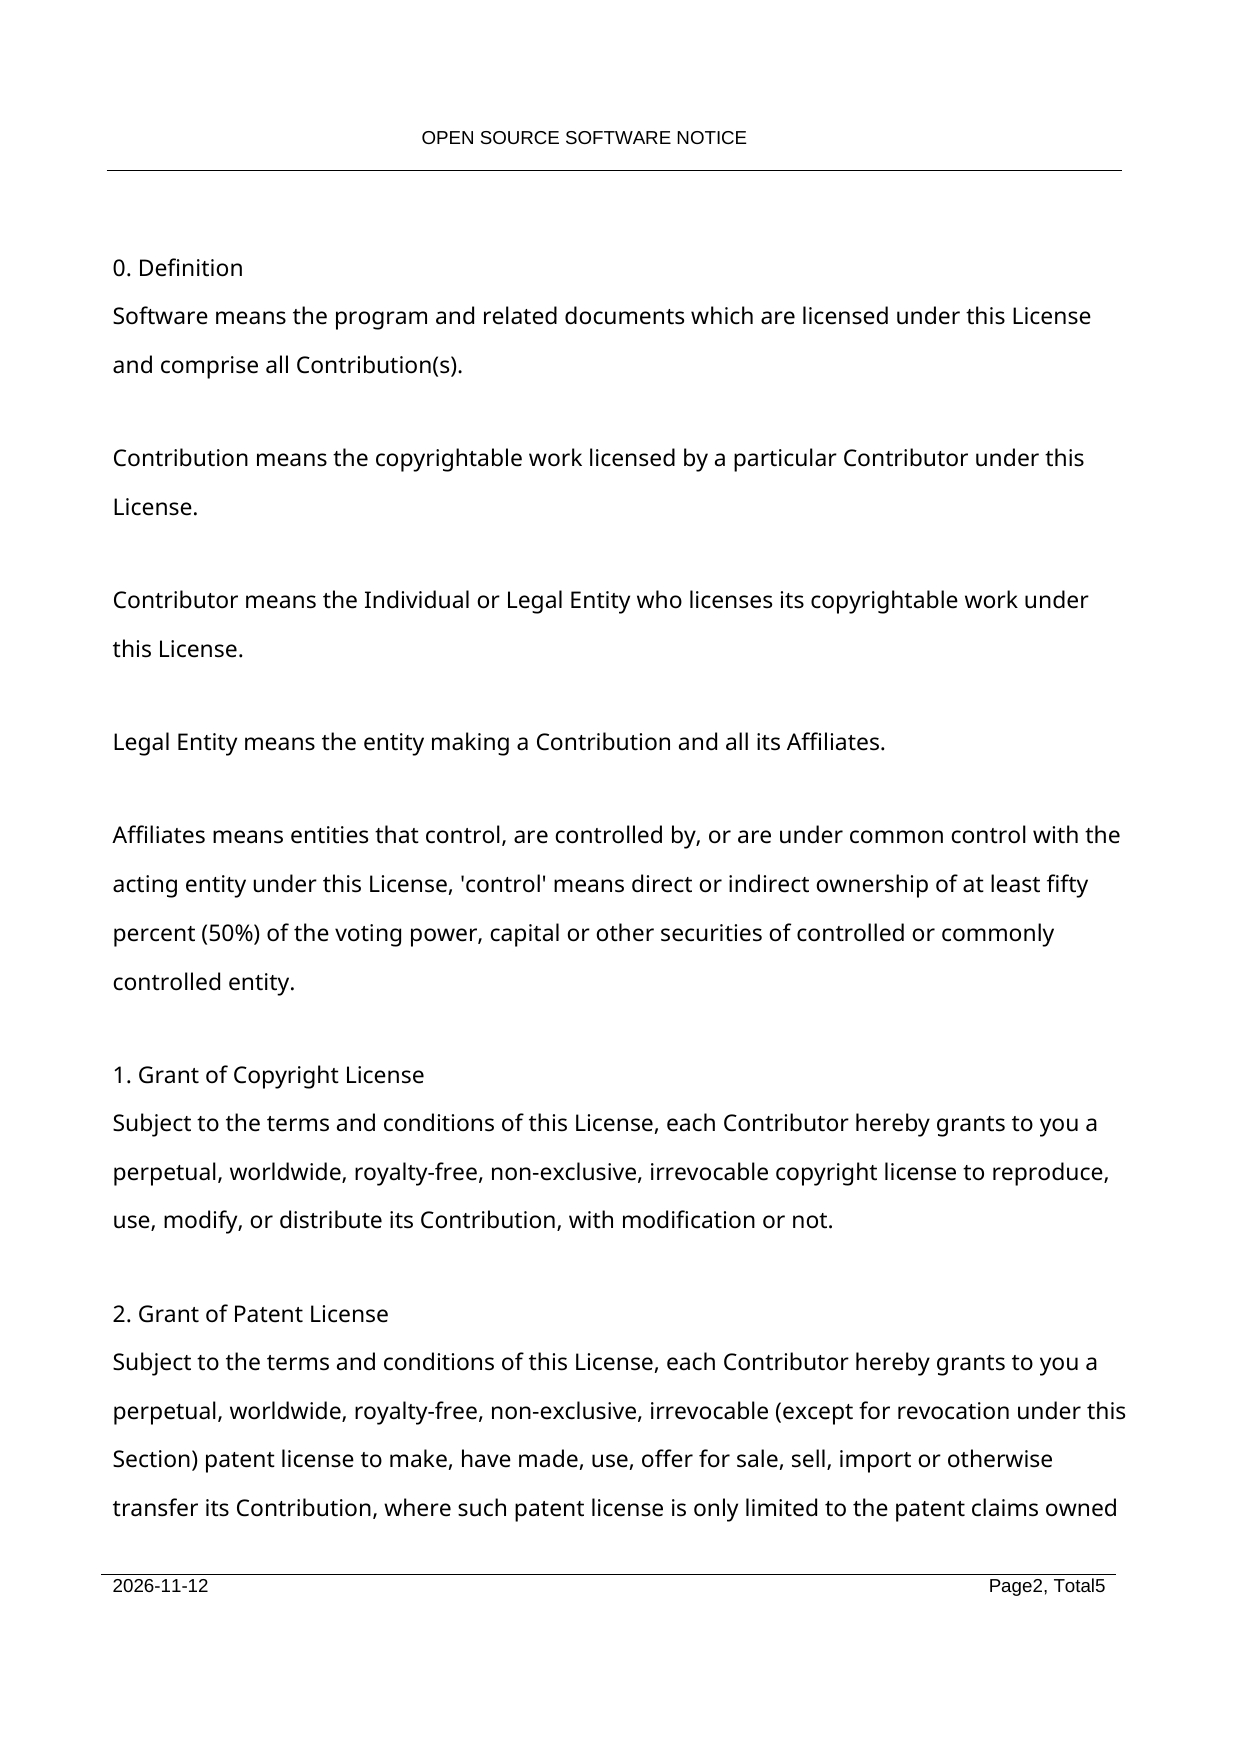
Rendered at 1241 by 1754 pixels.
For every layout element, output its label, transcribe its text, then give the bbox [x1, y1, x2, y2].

text 2. Grant of Patent License [112, 1297, 1128, 1329]
text Contributor means the Individual or Legal Entity who licenses its copyrightable work under this License. [112, 583, 1128, 665]
text Software means the program and related documents which are licensed under this License and comprise all Contribution(s). [112, 299, 1128, 381]
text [112, 1345, 1128, 1524]
text Legal Entity means the entity making a Contribution and all its Affiliates. [112, 726, 1128, 758]
text Contribution means the copyrightable work licensed by a particular Contributor under this License. [112, 442, 1128, 523]
text Subject to the terms and conditions of this License, each Contributor hereby grants to you a perpetual, worldwide, royalty-free, non-exclusive, irrevocable copyright license to reproduce, use, modify, or distribute its Contribution, with modification or not. [112, 1106, 1128, 1236]
text 1. Grant of Copyright License [112, 1058, 1128, 1091]
text Affiliates means entities that control, are controlled by, or are under common control with the acting entity under this License, 'control' means direct or indirect ownership of at least fifty percent (50%) of the voting power, capital or other securities of controlled or commonly controlled entity. [112, 819, 1128, 997]
text 0. Definition [112, 251, 1128, 284]
